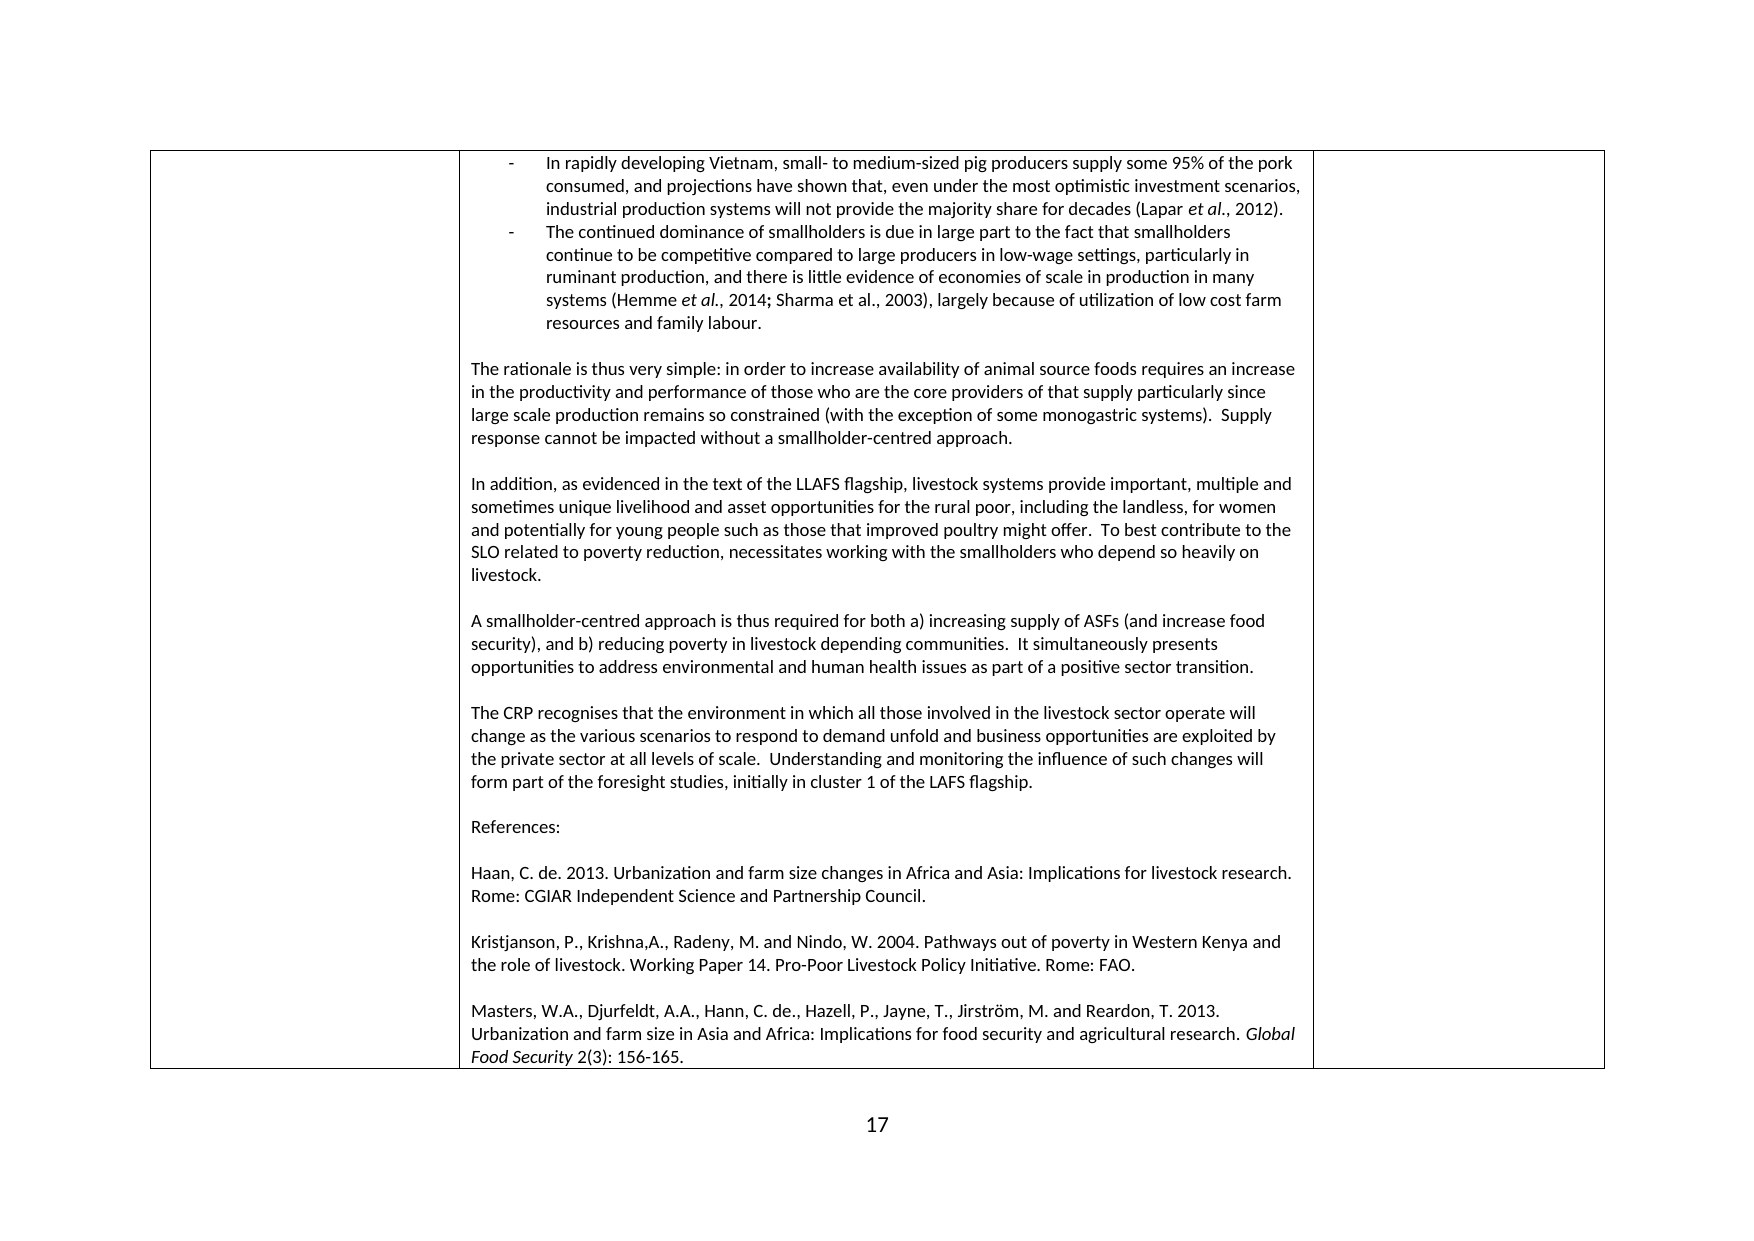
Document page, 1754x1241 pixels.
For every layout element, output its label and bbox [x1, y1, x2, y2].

table_cell [460, 151, 1313, 1068]
table_cell [1314, 151, 1604, 1068]
table_cell [151, 151, 459, 1068]
